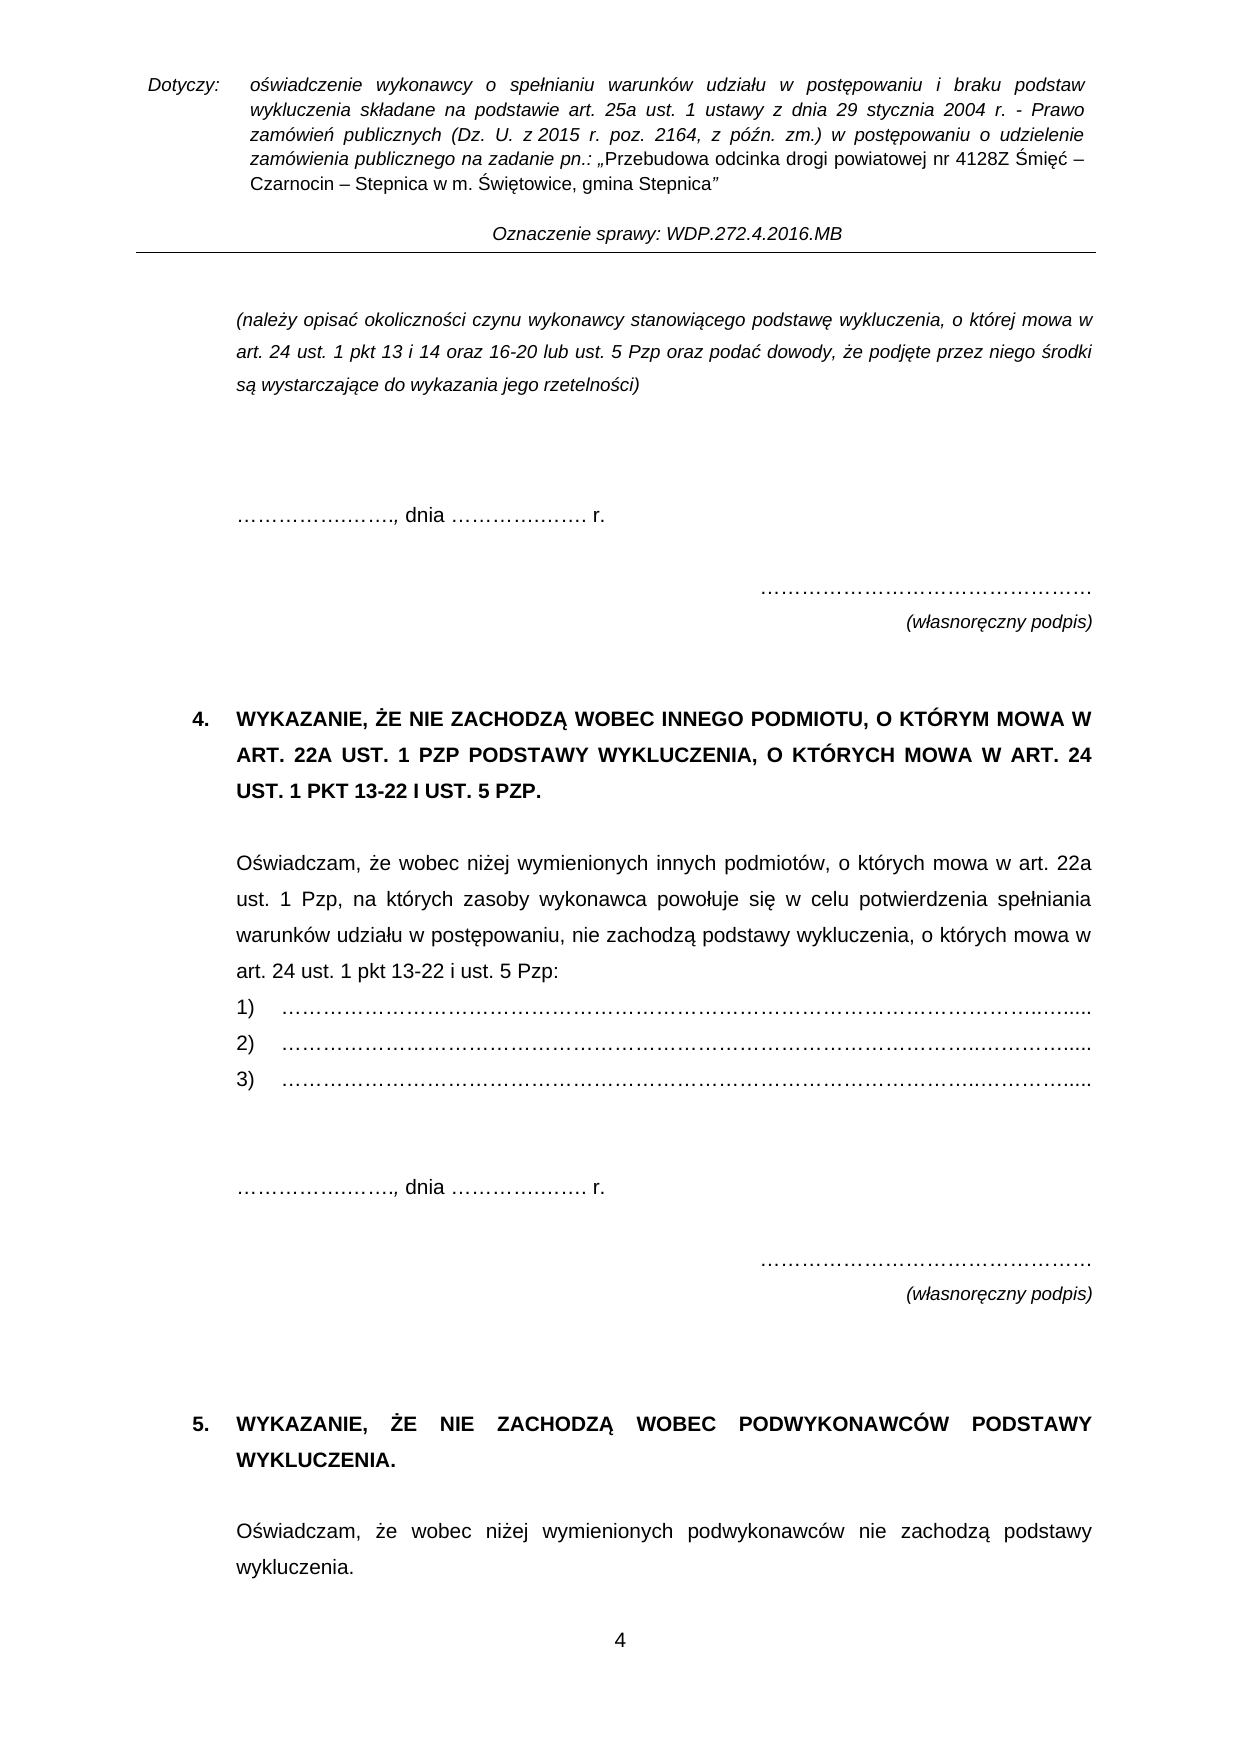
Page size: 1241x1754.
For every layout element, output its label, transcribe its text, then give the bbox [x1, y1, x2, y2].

text Oświadczam, że wobec niżej wymienionych podwykonawców nie zachodzą podstawy wykluczenia. [236, 1519, 1093, 1579]
text ………………………………………… [148, 574, 1093, 598]
text (własnoręczny podpis) [148, 1282, 1093, 1304]
text ………………………………………… [148, 1246, 1093, 1270]
text (należy opisać okoliczności czynu wykonawcy stanowiącego podstawę wykluczenia, o której mowa w art. 24 ust. 1 pkt 13 i 14 oraz 16-20 lub ust. 5 Pzp oraz podać dowody, że podjęte przez niego środki są wystarczające do wykazania jego rzetelności) [236, 309, 1093, 395]
text …………….……., dnia ………….……. r. [236, 1174, 1093, 1198]
text …………….……., dnia ………….……. r. [236, 503, 1093, 527]
list ………………………………………………………………………………………………..…..... [236, 995, 1093, 1019]
list ………………………………………………………………………………………..…………..... [236, 1067, 1093, 1091]
text (własnoręczny podpis) [148, 610, 1093, 632]
list WYKAZANIE, ŻE NIE ZACHODZĄ WOBEC INNEGO PODMIOTU, O KTÓRYM MOWA W ART. 22A UST. 1 PZP PODSTAWY WYKLUCZENIA, O KTÓRYCH MOWA W ART. 24 UST. 1 PKT 13-22 I UST. 5 PZP. [192, 707, 1093, 803]
list WYKAZANIE, ŻE NIE ZACHODZĄ WOBEC PODWYKONAWCÓW PODSTAWY WYKLUCZENIA. [192, 1411, 1093, 1471]
text Oświadczam, że wobec niżej wymienionych innych podmiotów, o których mowa w art. 22a ust. 1 Pzp, na których zasoby wykonawca powołuje się w celu potwierdzenia spełniania warunków udziału w postępowaniu, nie zachodzą podstawy wykluczenia, o których mowa w art. 24 ust. 1 pkt 13-22 i ust. 5 Pzp: [236, 851, 1093, 983]
list ………………………………………………………………………………………..…………..... [236, 1031, 1093, 1055]
